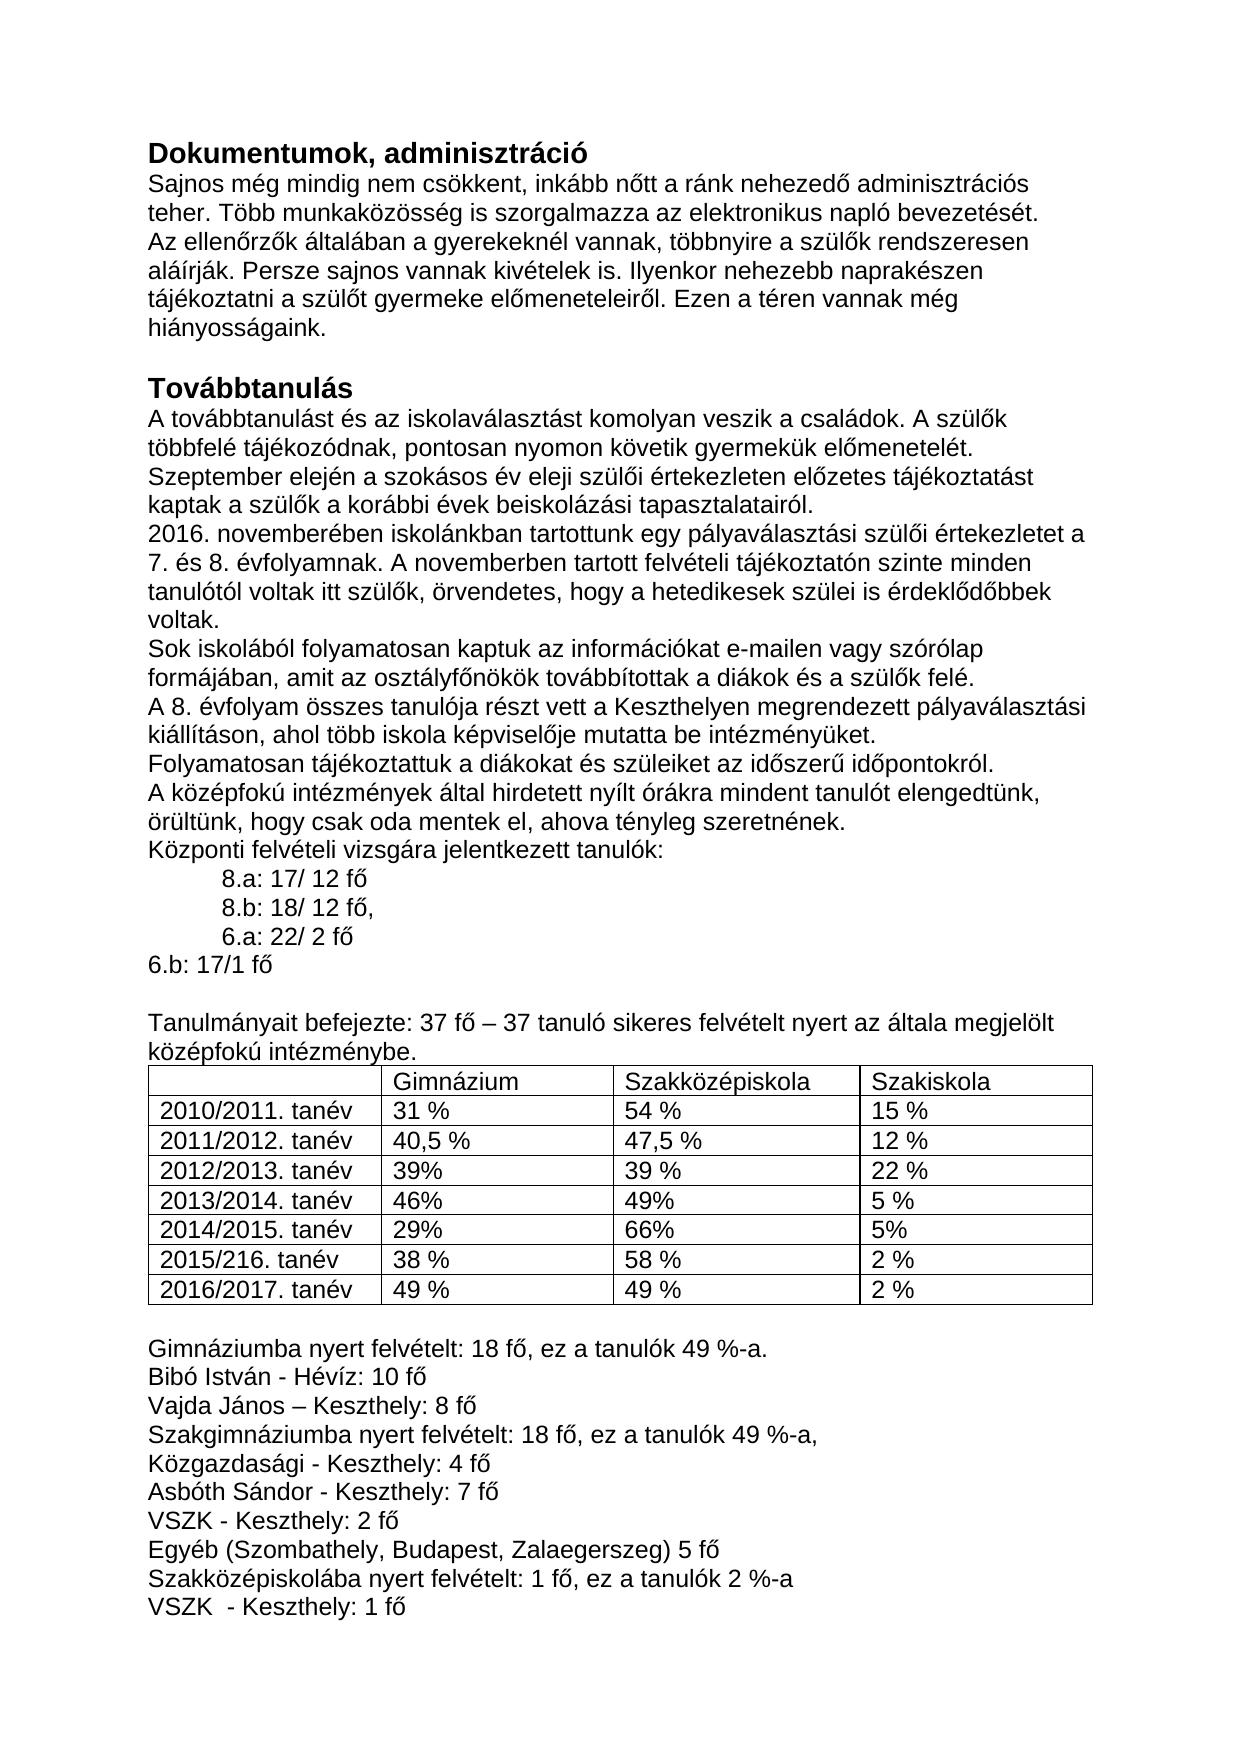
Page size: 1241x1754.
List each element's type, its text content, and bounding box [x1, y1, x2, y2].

text Vajda János – Keszthely: 8 fő [148, 1391, 1092, 1420]
text Folyamatosan tájékoztattuk a diákokat és szüleiket az időszerű időpontokról. [148, 749, 1092, 778]
text 6.a: 22/ 2 fő [148, 922, 1092, 950]
text Szakgimnáziumba nyert felvételt: 18 fő, ez a tanulók 49 %-a, [148, 1420, 1092, 1448]
text Közgazdasági - Keszthely: 4 fő [148, 1448, 1092, 1477]
text Továbbtanulás [148, 371, 1092, 404]
text VSZK - Keszthely: 2 fő [148, 1506, 1092, 1535]
table_cell 2016/2017. tanév [149, 1275, 381, 1304]
table_cell 49 % [382, 1275, 613, 1304]
text Központi felvételi vizsgára jelentkezett tanulók: [148, 835, 1092, 864]
table_cell 15 % [861, 1096, 1092, 1125]
table_cell 54 % [614, 1096, 859, 1125]
table_header Szakközépiskola [614, 1066, 859, 1095]
table_cell 31 % [382, 1096, 613, 1125]
text 8.b: 18/ 12 fő, [148, 893, 1092, 922]
text Egyéb (Szombathely, Budapest, Zalaegerszeg) 5 fő [148, 1535, 1092, 1563]
table_cell 40,5 % [382, 1126, 613, 1155]
table_cell 29% [382, 1215, 613, 1244]
table_cell 2013/2014. tanév [149, 1186, 381, 1214]
text Szakközépiskolába nyert felvételt: 1 fő, ez a tanulók 2 %-a [148, 1563, 1092, 1592]
table_cell 49 % [614, 1275, 859, 1304]
table_cell 39% [382, 1156, 613, 1184]
text Az ellenőrzők általában a gyerekeknél vannak, többnyire a szülők rendszeresen aláírják. Persze sajnos vannak kivételek is. Ilyenkor nehezebb naprakészen tájékoztatni a szülőt gyermeke előmeneteleiről. Ezen a téren vannak még hiányosságaink. [148, 227, 1092, 342]
text Bibó István - Hévíz: 10 fő [148, 1362, 1092, 1391]
text Dokumentumok, adminisztráció [148, 136, 1092, 169]
table_cell 12 % [861, 1126, 1092, 1155]
table_cell 2014/2015. tanév [149, 1215, 381, 1244]
table_cell 39 % [614, 1156, 859, 1184]
table_header Gimnázium [382, 1066, 613, 1095]
table_cell 47,5 % [614, 1126, 859, 1155]
table_header Szakiskola [861, 1066, 1092, 1095]
text 6.b: 17/1 fő [148, 950, 1092, 979]
text Tanulmányait befejezte: 37 fő – 37 tanuló sikeres felvételt nyert az általa megjelölt középfokú intézménybe. [148, 1008, 1092, 1065]
text Asbóth Sándor - Keszthely: 7 fő [148, 1477, 1092, 1506]
text VSZK - Keszthely: 1 fő [148, 1592, 1092, 1621]
text A továbbtanulást és az iskolaválasztást komolyan veszik a családok. A szülők többfelé tájékozódnak, pontosan nyomon követik gyermekük előmenetelét. Szeptember elején a szokásos év eleji szülői értekezleten előzetes tájékoztatást kaptak a szülők a korábbi évek beiskolázási tapasztalatairól. [148, 404, 1092, 519]
table_cell 2012/2013. tanév [149, 1156, 381, 1184]
table_header [149, 1066, 381, 1095]
table_cell 5 % [861, 1186, 1092, 1214]
table_cell 49% [614, 1186, 859, 1214]
table_cell 22 % [861, 1156, 1092, 1184]
table_cell 2 % [861, 1275, 1092, 1304]
text A középfokú intézmények által hirdetett nyílt órákra mindent tanulót elengedtünk, örültünk, hogy csak oda mentek el, ahova tényleg szeretnének. [148, 778, 1092, 835]
table_cell 2010/2011. tanév [149, 1096, 381, 1125]
table_cell 2 % [861, 1245, 1092, 1274]
table_cell 38 % [382, 1245, 613, 1274]
text Sajnos még mindig nem csökkent, inkább nőtt a ránk nehezedő adminisztrációs teher. Több munkaközösség is szorgalmazza az elektronikus napló bevezetését. [148, 169, 1092, 227]
table_cell 46% [382, 1186, 613, 1214]
table_cell 5% [861, 1215, 1092, 1244]
text Gimnáziumba nyert felvételt: 18 fő, ez a tanulók 49 %-a. [148, 1333, 1092, 1362]
text 8.a: 17/ 12 fő [148, 864, 1092, 893]
table_cell 2011/2012. tanév [149, 1126, 381, 1155]
table_cell 66% [614, 1215, 859, 1244]
table_cell 2015/216. tanév [149, 1245, 381, 1274]
text 2016. novemberében iskolánkban tartottunk egy pályaválasztási szülői értekezletet a 7. és 8. évfolyamnak. A novemberben tartott felvételi tájékoztatón szinte minden tanulótól voltak itt szülők, örvendetes, hogy a hetedikesek szülei is érdeklődőbbek voltak. Sok iskolából folyamatosan kaptuk az információkat e-mailen vagy szórólap formájában, amit az osztályfőnökök továbbítottak a diákok és a szülők felé. A 8. évfolyam összes tanulója részt vett a Keszthelyen megrendezett pályaválasztási kiállításon, ahol több iskola képviselője mutatta be intézményüket. [148, 519, 1092, 749]
table_cell 58 % [614, 1245, 859, 1274]
